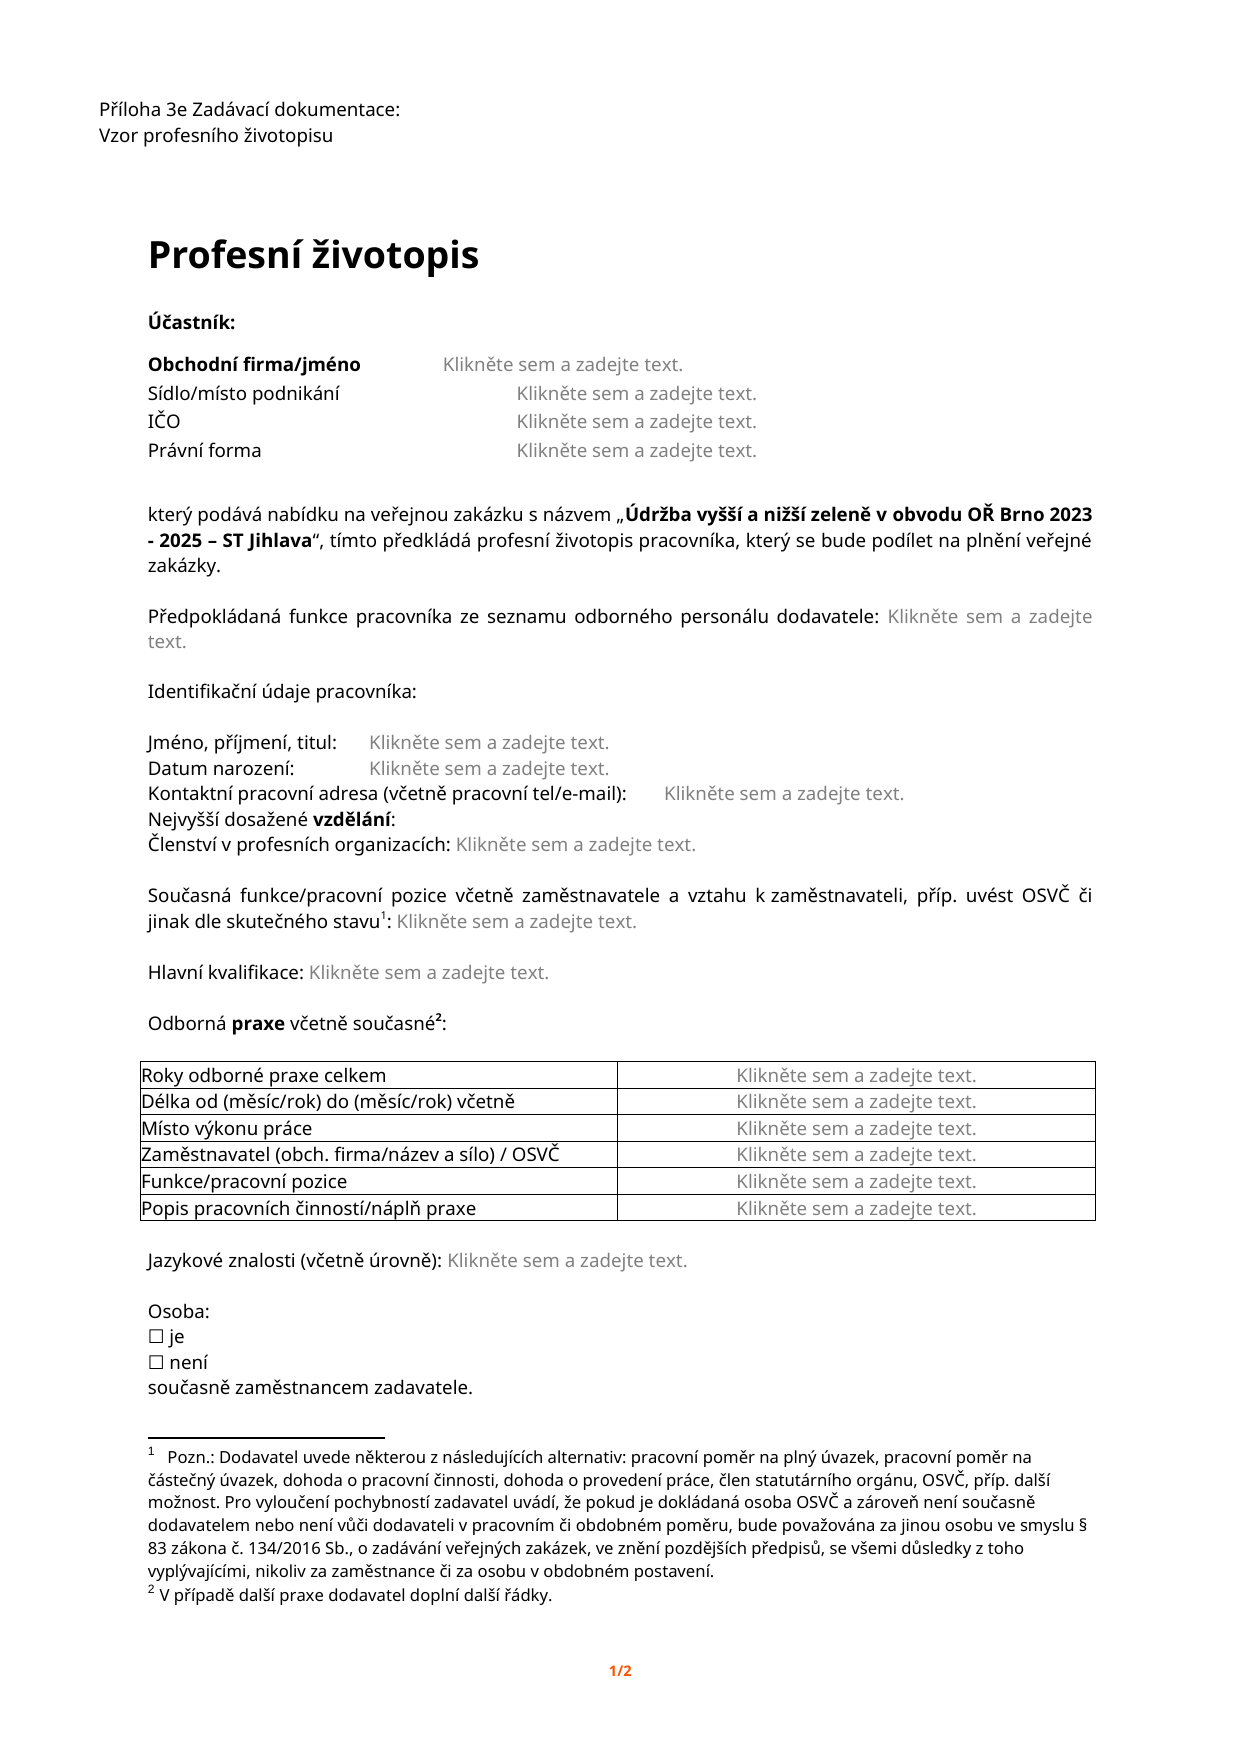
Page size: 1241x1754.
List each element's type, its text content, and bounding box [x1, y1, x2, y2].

text není [148, 1349, 1093, 1374]
table_header [618, 1062, 1095, 1088]
text Identifikační údaje pracovníka: [148, 678, 1093, 704]
text Členství v profesních organizacích: [148, 831, 1093, 857]
text Právní forma [148, 435, 1093, 464]
table_cell [618, 1195, 1095, 1220]
table_cell [618, 1142, 1095, 1167]
text který podává nabídku na veřejnou zakázku s názvem „Údržba vyšší a nižší zeleně v obvodu OŘ Brno 2023 - 2025 – ST Jihlava“, tímto předkládá profesní životopis pracovníka, který se bude podílet na plnění veřejné zakázky. [148, 502, 1093, 578]
text Hlavní kvalifikace: [148, 959, 1093, 984]
text současně zaměstnancem zadavatele. [148, 1374, 1093, 1400]
text Odborná praxe včetně současné: [148, 1010, 1093, 1036]
text Obchodní firma/jméno [148, 348, 1093, 377]
text Nejvyšší dosažené vzdělání: [148, 806, 1093, 831]
text Jazykové znalosti (včetně úrovně): [148, 1247, 1093, 1272]
table_cell Délka od (měsíc/rok) do (měsíc/rok) včetně [141, 1089, 617, 1114]
text Osoba: [148, 1298, 1093, 1323]
table_cell Zaměstnavatel (obch. firma/název a sílo) / OSVČ [141, 1142, 617, 1167]
text Sídlo/místo podnikání [148, 377, 1093, 406]
title Profesní životopis [148, 228, 1093, 279]
table_cell Popis pracovních činností/náplň praxe [141, 1195, 617, 1220]
text Současná funkce/pracovní pozice včetně zaměstnavatele a vztahu k zaměstnavateli, příp. uvést OSVČ či jinak dle skutečného stavu: [148, 882, 1093, 933]
table_cell Místo výkonu práce [141, 1115, 617, 1141]
table_cell Funkce/pracovní pozice [141, 1168, 617, 1194]
table_cell [618, 1168, 1095, 1194]
table_cell [618, 1089, 1095, 1114]
table_cell [618, 1115, 1095, 1141]
text je [148, 1323, 1093, 1349]
text Jméno, příjmení, titul: [148, 729, 1093, 755]
text Datum narození: [148, 755, 1093, 780]
text IČO [148, 406, 1093, 435]
text Předpokládaná funkce pracovníka ze seznamu odborného personálu dodavatele: [148, 603, 1093, 653]
text Kontaktní pracovní adresa (včetně pracovní tel/e-mail): [148, 780, 1093, 806]
text Účastník: [148, 304, 1093, 335]
table_header Roky odborné praxe celkem [141, 1062, 617, 1088]
